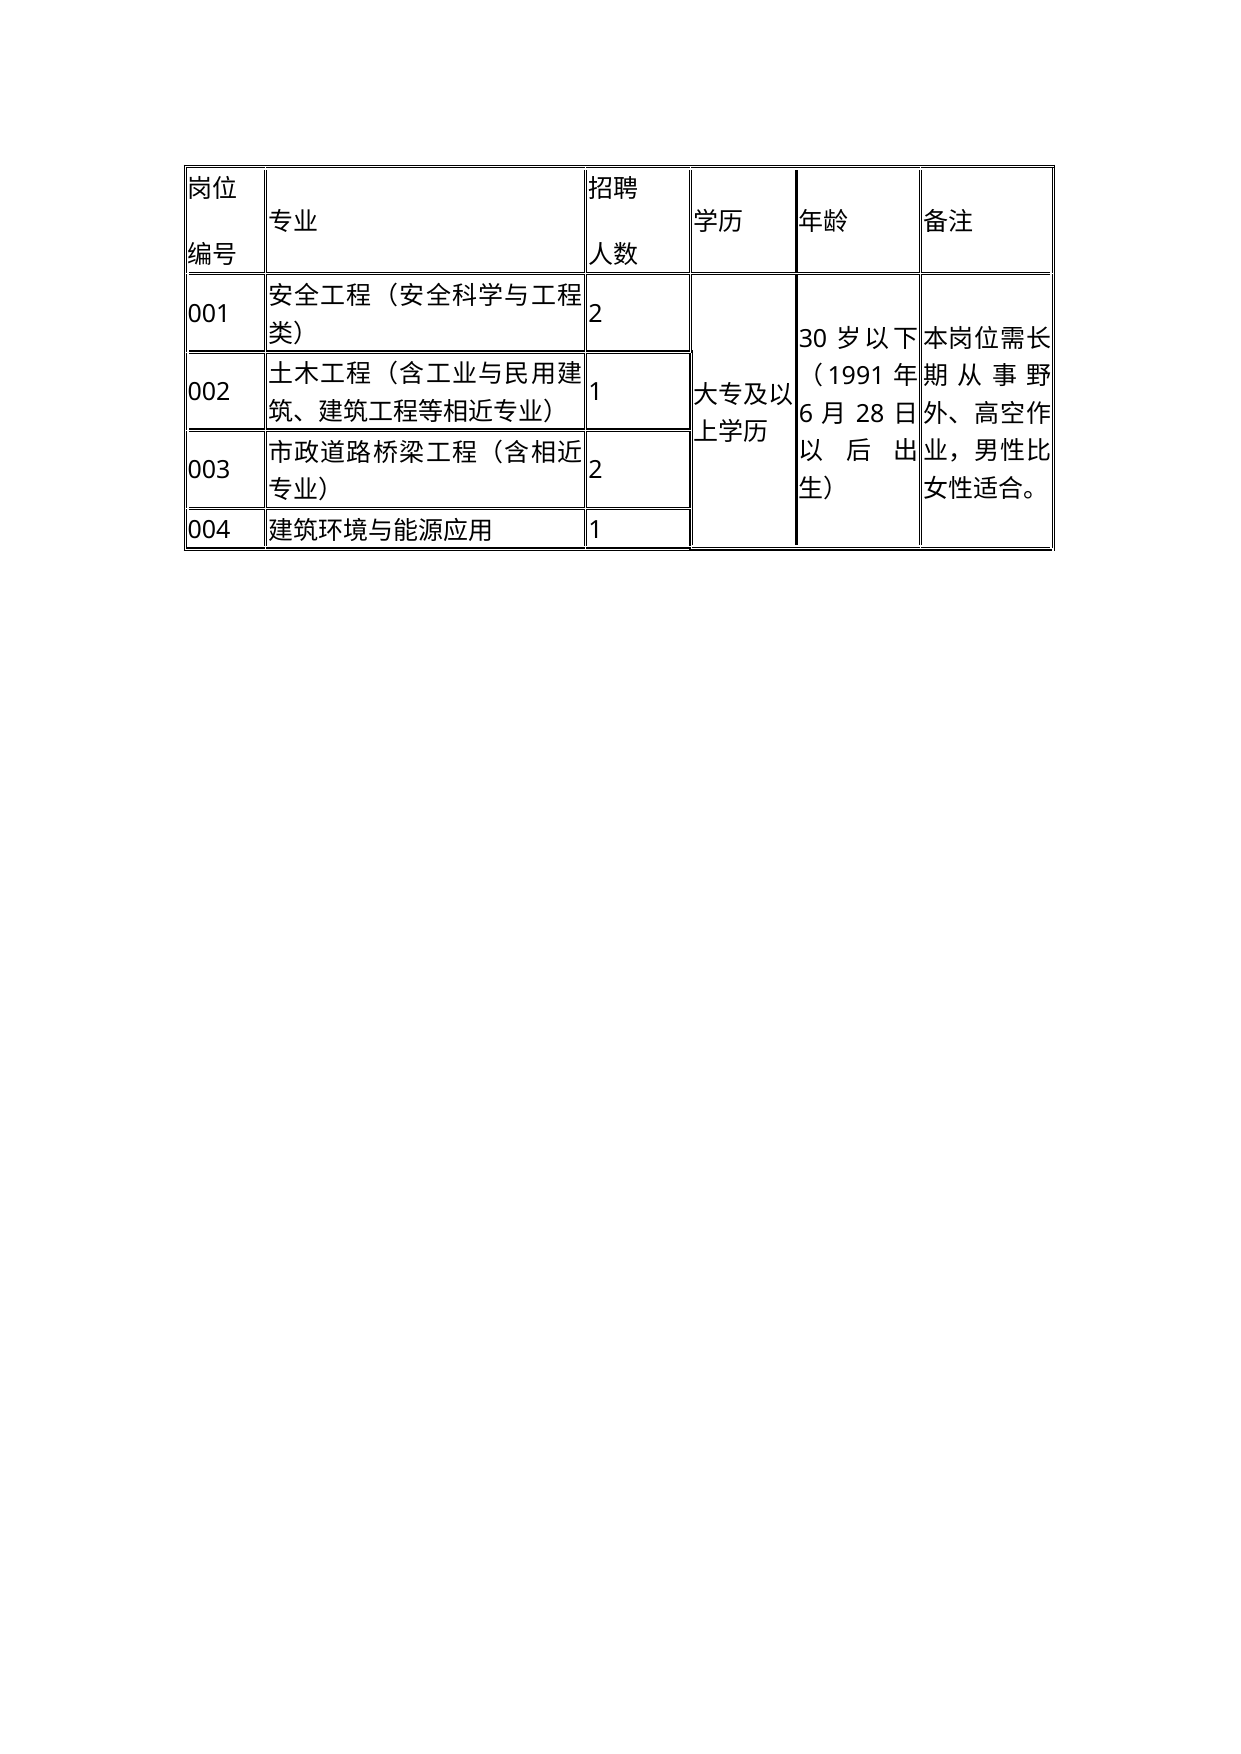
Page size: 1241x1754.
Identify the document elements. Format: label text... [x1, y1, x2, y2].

table_cell 003 [187, 428, 264, 507]
table_cell 安全工程（安全科学与工程类） [267, 275, 584, 350]
table_cell 2 [587, 432, 689, 507]
table_cell 市政道路桥梁工程（含相近专业） [267, 432, 584, 507]
table_header 岗位 编号 [187, 168, 266, 272]
table_header 学历 [691, 168, 796, 272]
table_header 备注 [921, 168, 1052, 272]
table_cell 建筑环境与能源应用 [266, 510, 586, 547]
table_cell 004 [185, 507, 266, 547]
table_cell 001 [185, 272, 266, 350]
table_cell 30岁以下（1991年6月28日以后出生） [796, 275, 921, 547]
table_header 年龄 [796, 168, 921, 272]
table_header 专业 [266, 168, 586, 272]
table_header 招聘 人数 [586, 168, 691, 272]
table_cell 土木工程（含工业与民用建筑、建筑工程等相近专业） [267, 354, 584, 428]
table_cell 本岗位需长期从事野外、高空作业，男性比女性适合。 [921, 272, 1053, 547]
table_cell 002 [187, 350, 264, 428]
table_cell 2 [587, 275, 689, 350]
table_cell 1 [587, 354, 689, 428]
table_cell 1 [586, 510, 691, 547]
table_cell 大专及以上学历 [691, 275, 796, 547]
